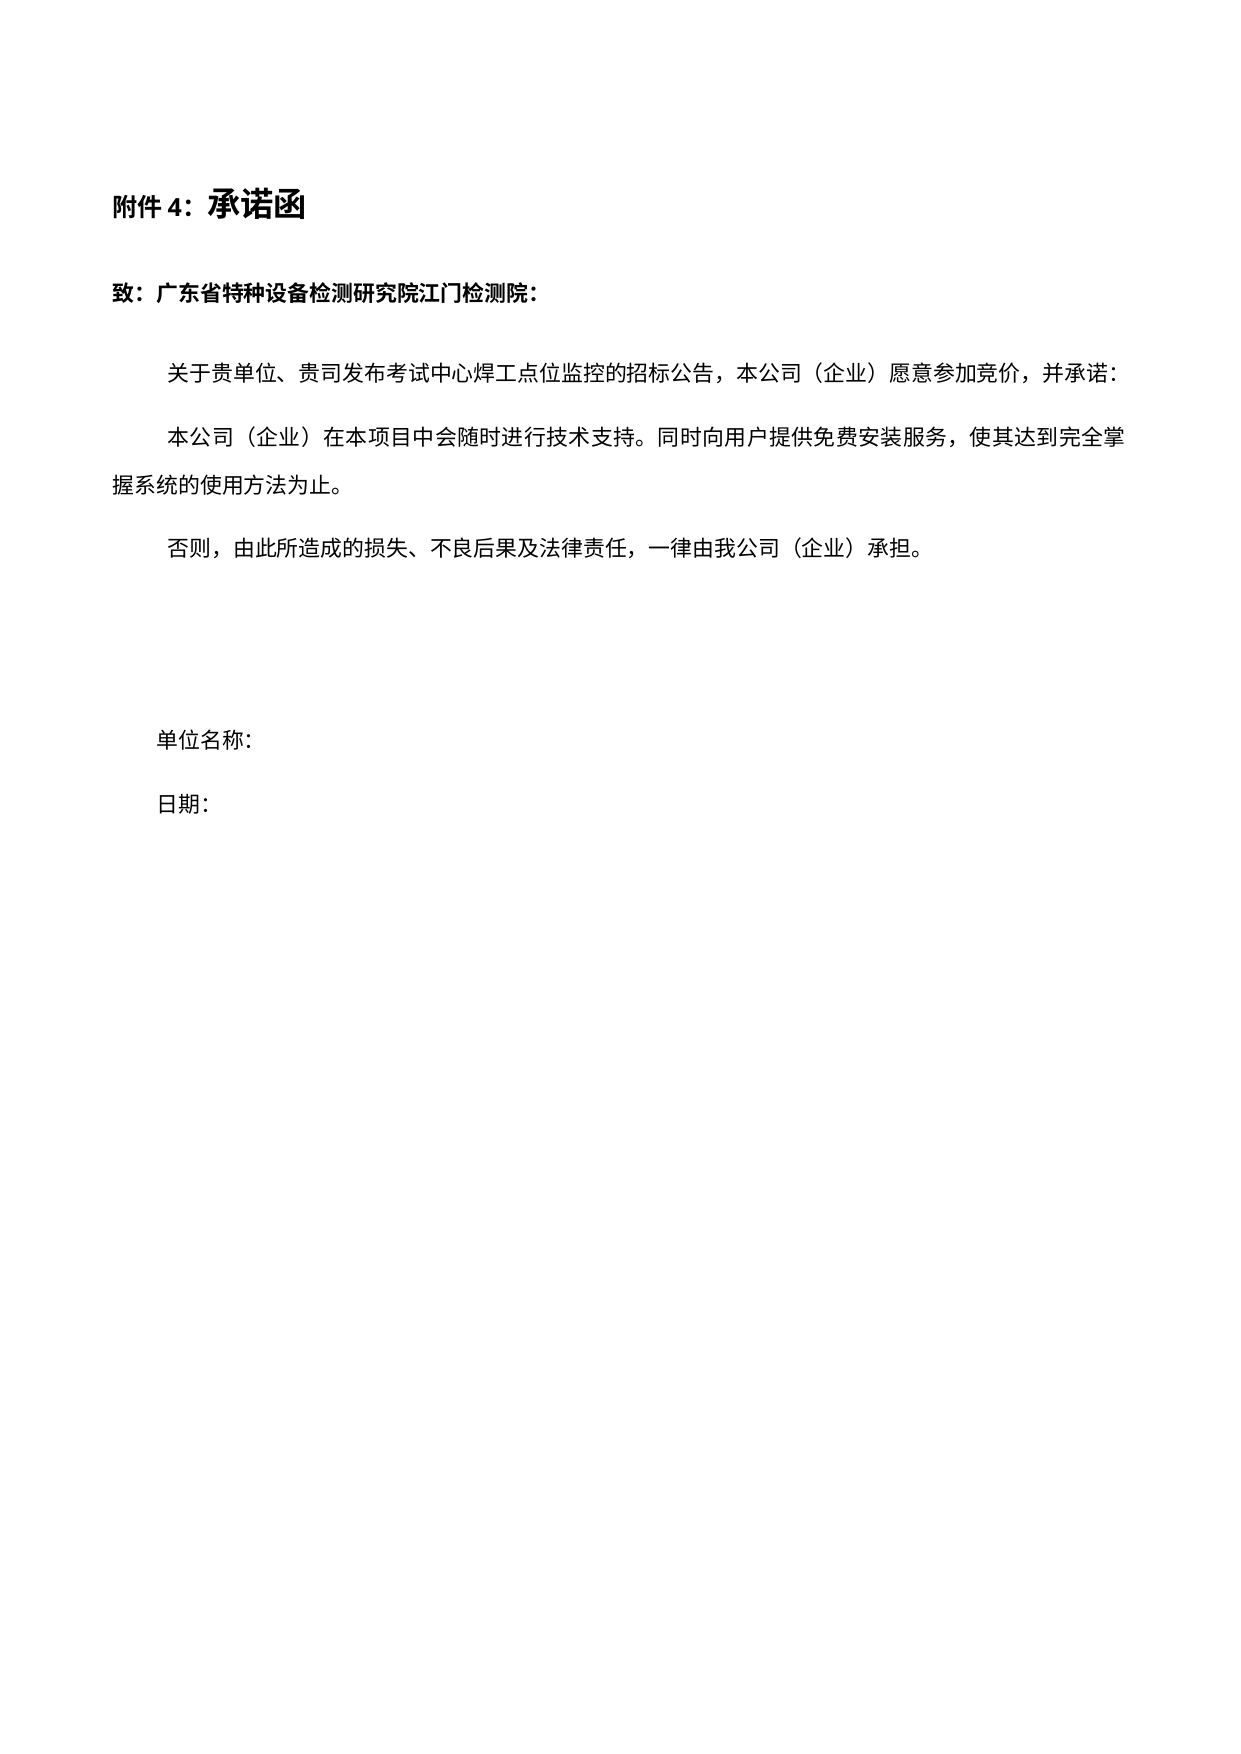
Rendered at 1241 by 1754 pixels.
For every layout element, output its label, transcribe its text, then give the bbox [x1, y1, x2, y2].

text 单位名称： [112, 722, 1128, 755]
text 否则，由此所造成的损失、不良后果及法律责任，一律由我公司（企业）承担。 [112, 531, 1128, 563]
text 关于贵单位、贵司发布考试中心焊工点位监控的招标公告，本公司（企业）愿意参加竞价，并承诺： [112, 356, 1128, 388]
text 日期： [112, 787, 1128, 819]
subtitle 附件4：承诺函 [112, 178, 1128, 226]
text 致：广东省特种设备检测研究院江门检测院： [112, 276, 1128, 308]
text 本公司（企业）在本项目中会随时进行技术支持。同时向用户提供免费安装服务，使其达到完全掌握系统的使用方法为止。 [112, 420, 1128, 499]
